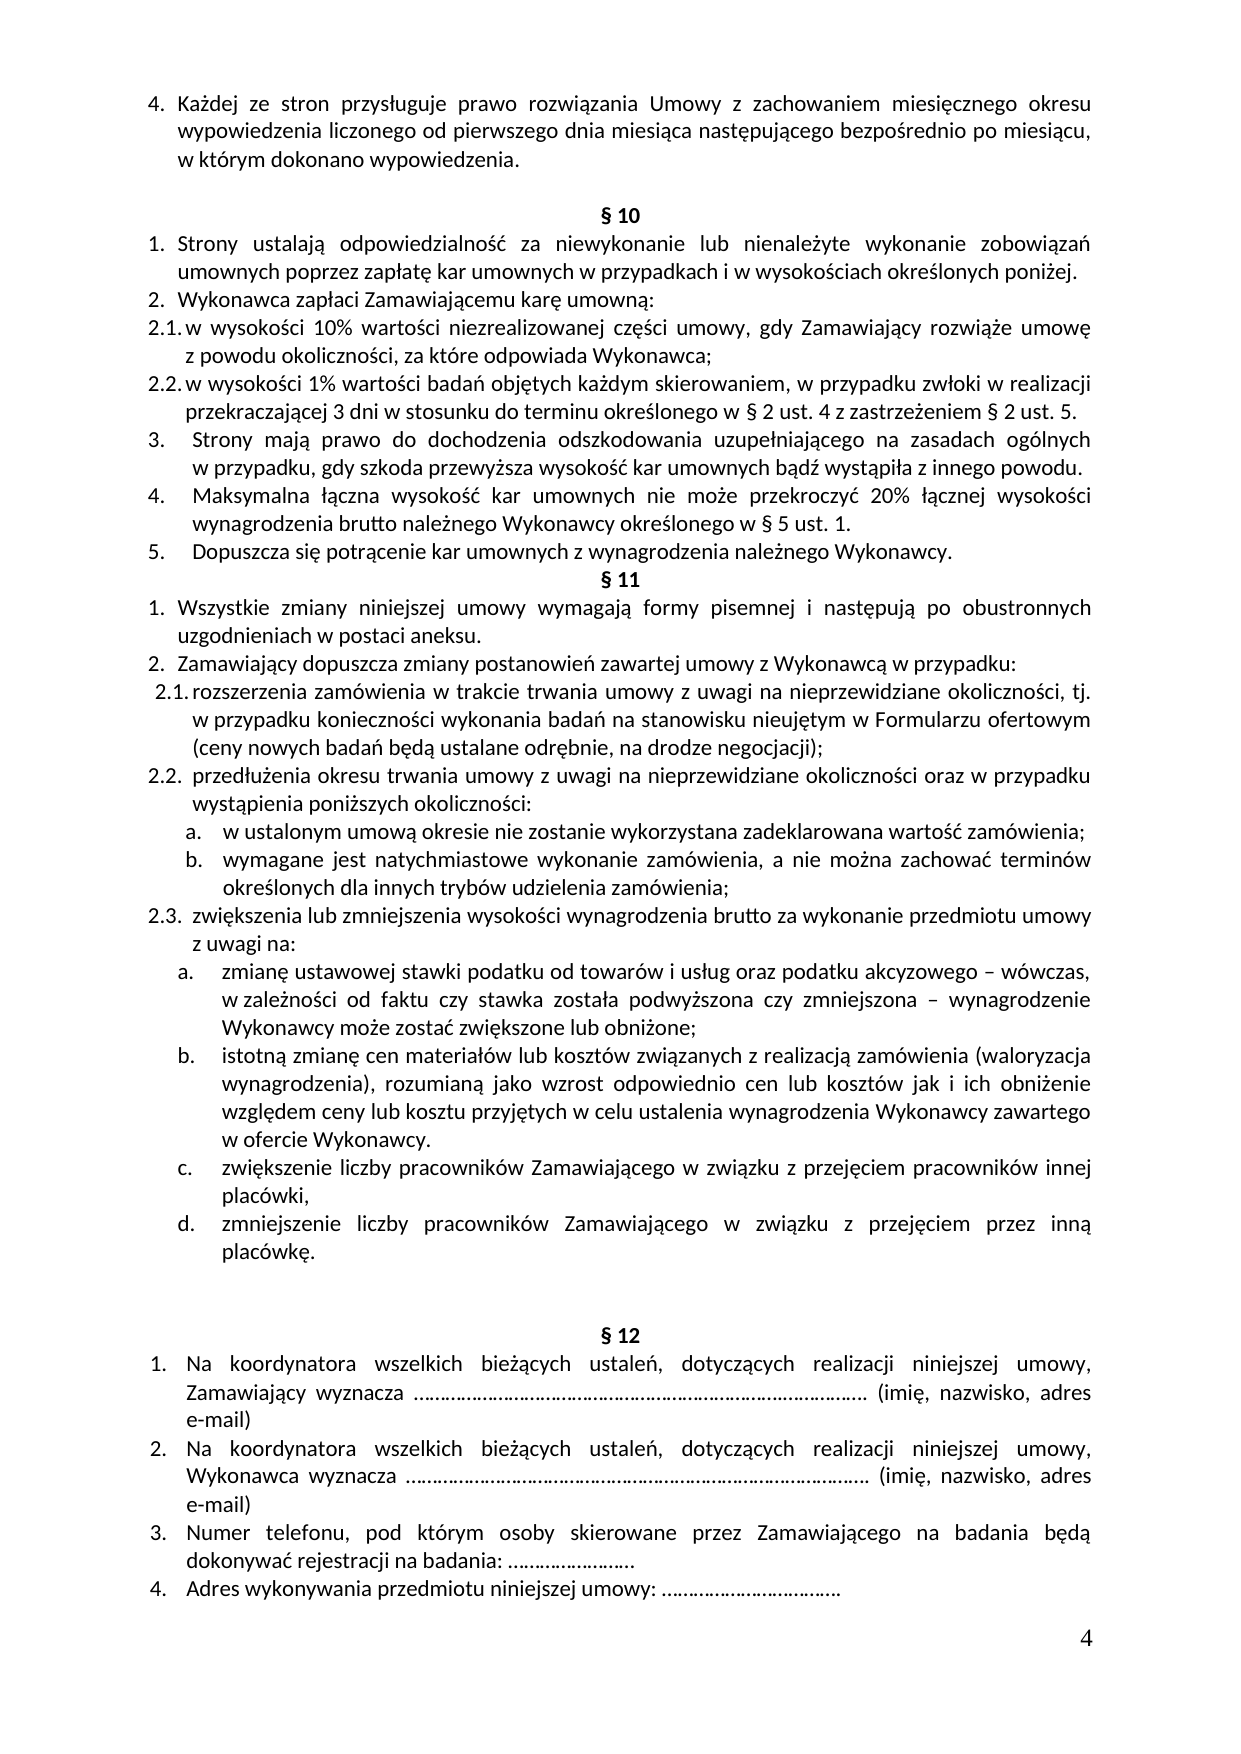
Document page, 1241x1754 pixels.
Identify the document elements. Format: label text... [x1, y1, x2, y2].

list zwiększenia lub zmniejszenia wysokości wynagrodzenia brutto za wykonanie przedmiotu umowy z uwagi na: [148, 901, 1093, 957]
subtitle § 10 [148, 201, 1093, 229]
list zwiększenie liczby pracowników Zamawiającego w związku z przejęciem pracowników innej placówki, [177, 1153, 1093, 1209]
subtitle w wysokości 10% wartości niezrealizowanej części umowy, gdy Zamawiający rozwiąże umowę z powodu okoliczności, za które odpowiada Wykonawca; [148, 313, 1093, 369]
list Adres wykonywania przedmiotu niniejszej umowy: ……………………………. [149, 1574, 1093, 1602]
subtitle w wysokości 1% wartości badań objętych każdym skierowaniem, w przypadku zwłoki w realizacji przekraczającej 3 dni w stosunku do terminu określonego w § 2 ust. 4 z zastrzeżeniem § 2 ust. 5. [148, 369, 1093, 425]
text § 12 [148, 1322, 1093, 1349]
subtitle Zamawiający dopuszcza zmiany postanowień zawartej umowy z Wykonawcą w przypadku: [148, 649, 1093, 677]
list istotną zmianę cen materiałów lub kosztów związanych z realizacją zamówienia (waloryzacja wynagrodzenia), rozumianą jako wzrost odpowiednio cen lub kosztów jak i ich obniżenie względem ceny lub kosztu przyjętych w celu ustalenia wynagrodzenia Wykonawcy zawartego w ofercie Wykonawcy. [177, 1041, 1093, 1153]
subtitle rozszerzenia zamówienia w trakcie trwania umowy z uwagi na nieprzewidziane okoliczności, tj. w przypadku konieczności wykonania badań na stanowisku nieujętym w Formularzu ofertowym (ceny nowych badań będą ustalane odrębnie, na drodze negocjacji); [154, 677, 1093, 761]
subtitle Strony ustalają odpowiedzialność za niewykonanie lub nienależyte wykonanie zobowiązań umownych poprzez zapłatę kar umownych w przypadkach i w wysokościach określonych poniżej. [148, 229, 1093, 285]
subtitle w ustalonym umową okresie nie zostanie wykorzystana zadeklarowana wartość zamówienia; [185, 817, 1093, 845]
subtitle Strony mają prawo do dochodzenia odszkodowania uzupełniającego na zasadach ogólnych w przypadku, gdy szkoda przewyższa wysokość kar umownych bądź wystąpiła z innego powodu. [148, 425, 1093, 481]
subtitle Wszystkie zmiany niniejszej umowy wymagają formy pisemnej i następują po obustronnych uzgodnieniach w postaci aneksu. [148, 593, 1093, 649]
list zmianę ustawowej stawki podatku od towarów i usług oraz podatku akcyzowego – wówczas, w zależności od faktu czy stawka została podwyższona czy zmniejszona – wynagrodzenie Wykonawcy może zostać zwiększone lub obniżone; [177, 957, 1093, 1041]
list Na koordynatora wszelkich bieżących ustaleń, dotyczących realizacji niniejszej umowy, Wykonawca wyznacza ……………………………………………………………………………. (imię, nazwisko, adres e-mail) [149, 1434, 1093, 1518]
subtitle wymagane jest natychmiastowe wykonanie zamówienia, a nie można zachować terminów określonych dla innych trybów udzielenia zamówienia; [185, 845, 1093, 901]
list Każdej ze stron przysługuje prawo rozwiązania Umowy z zachowaniem miesięcznego okresu wypowiedzenia liczonego od pierwszego dnia miesiąca następującego bezpośrednio po miesiącu, w którym dokonano wypowiedzenia. [148, 89, 1093, 173]
subtitle § 11 [148, 565, 1093, 593]
list Na koordynatora wszelkich bieżących ustaleń, dotyczących realizacji niniejszej umowy, Zamawiający wyznacza …………………………………………………………….……………. (imię, nazwisko, adres e-mail) [149, 1349, 1093, 1434]
subtitle przedłużenia okresu trwania umowy z uwagi na nieprzewidziane okoliczności oraz w przypadku wystąpienia poniższych okoliczności: [148, 761, 1093, 817]
list Maksymalna łączna wysokość kar umownych nie może przekroczyć 20% łącznej wysokości wynagrodzenia brutto należnego Wykonawcy określonego w § 5 ust. 1. [148, 481, 1093, 537]
list zmniejszenie liczby pracowników Zamawiającego w związku z przejęciem przez inną placówkę. [177, 1209, 1093, 1266]
subtitle Wykonawca zapłaci Zamawiającemu karę umowną: [148, 285, 1093, 313]
list Dopuszcza się potrącenie kar umownych z wynagrodzenia należnego Wykonawcy. [148, 537, 1093, 565]
list Numer telefonu, pod którym osoby skierowane przez Zamawiającego na badania będą dokonywać rejestracji na badania: …………………… [149, 1518, 1093, 1574]
